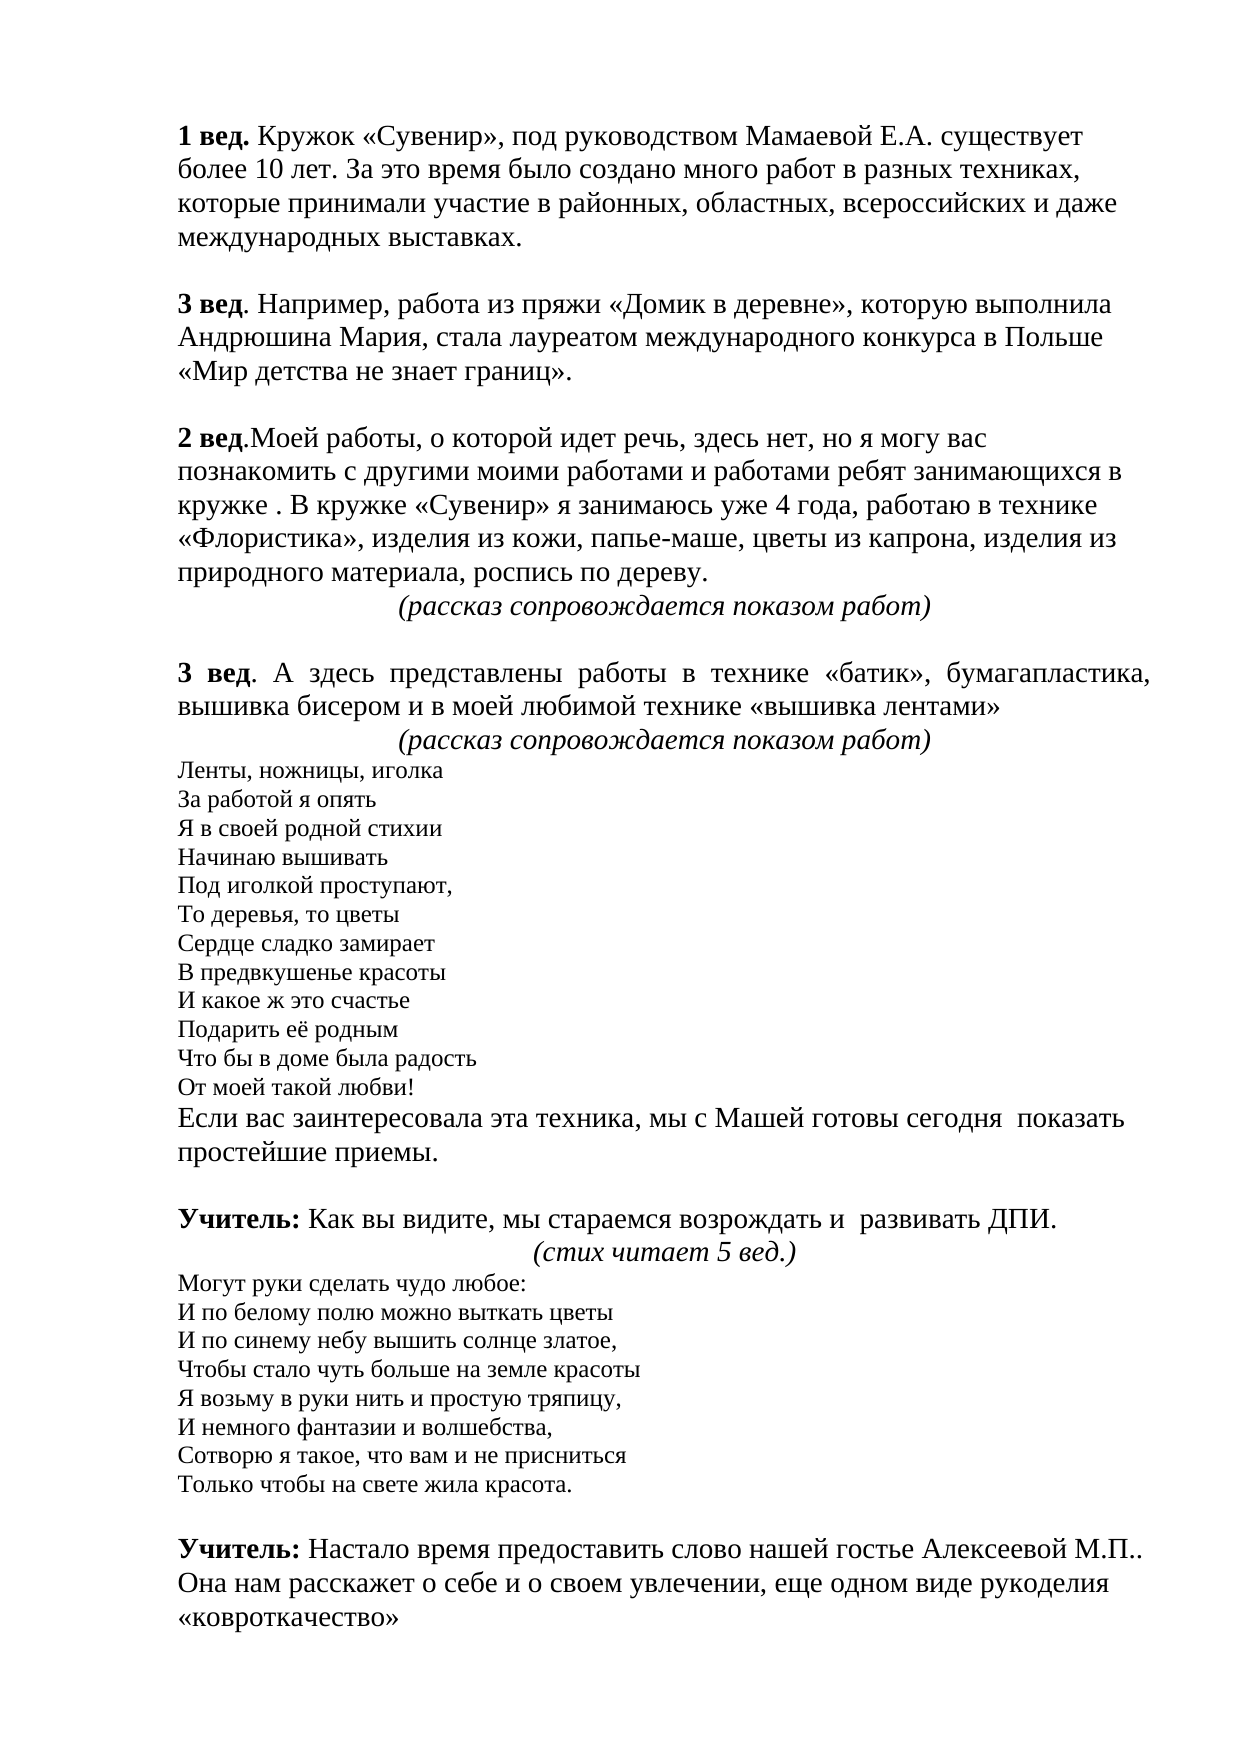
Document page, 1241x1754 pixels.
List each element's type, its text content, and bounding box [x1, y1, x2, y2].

text Что бы в доме была радость [177, 1043, 1152, 1072]
text Сердце сладко замирает [177, 928, 1152, 957]
text Могут руки сделать чудо любое: [177, 1268, 1152, 1297]
text Учитель: Как вы видите, мы стараемся возрождать и развивать ДПИ. [177, 1201, 1152, 1234]
text И по синему небу вышить солнце златое, [177, 1326, 1152, 1354]
text В предвкушенье красоты [177, 957, 1152, 985]
text То деревья, то цветы [177, 899, 1152, 928]
text И по белому полю можно выткать цветы [177, 1297, 1152, 1326]
text Только чтобы на свете жила красота. [177, 1469, 1152, 1498]
text Я возьму в руки нить и простую тряпицу, [177, 1383, 1152, 1412]
text За работой я опять [177, 784, 1152, 813]
text 2 вед.Моей работы, о которой идет речь, здесь нет, но я могу вас познакомить с другими моими работами и работами ребят занимающихся в кружке . В кружке «Сувенир» я занимаюсь уже 4 года, работаю в технике «Флористика», изделия из кожи, папье-маше, цветы из капрона, изделия из природного материала, роспись по дереву. [177, 420, 1152, 588]
text (рассказ сопровождается показом работ) [177, 722, 1152, 755]
text И какое ж это счастье [177, 985, 1152, 1014]
text Подарить её родным [177, 1014, 1152, 1043]
text Я в своей родной стихии [177, 813, 1152, 842]
text 1 вед. Кружок «Сувенир», под руководством Мамаевой Е.А. существует более 10 лет. За это время было создано много работ в разных техниках, которые принимали участие в районных, областных, всероссийских и даже международных выставках. [177, 118, 1152, 252]
text (стих читает 5 вед.) [177, 1234, 1152, 1268]
text Чтобы стало чуть больше на земле красоты [177, 1354, 1152, 1383]
text Ленты, ножницы, иголка [177, 755, 1152, 784]
text Если вас заинтересовала эта техника, мы с Машей готовы сегодня показать простейшие приемы. [177, 1100, 1152, 1167]
text 3 вед. Например, работа из пряжи «Домик в деревне», которую выполнила Андрюшина Мария, стала лауреатом международного конкурса в Польше «Мир детства не знает границ». [177, 286, 1152, 386]
text И немного фантазии и волшебства, [177, 1412, 1152, 1441]
text Учитель: Настало время предоставить слово нашей гостье Алексеевой М.П.. Она нам расскажет о себе и о своем увлечении, еще одном виде рукоделия «ковроткачество» [177, 1532, 1152, 1632]
text 3 вед. А здесь представлены работы в технике «батик», бумагапластика, вышивка бисером и в моей любимой технике «вышивка лентами» [177, 655, 1152, 722]
text Сотворю я такое, что вам и не присниться [177, 1441, 1152, 1469]
text Под иголкой проступают, [177, 870, 1152, 899]
text От моей такой любви! [177, 1072, 1152, 1100]
text Начинаю вышивать [177, 842, 1152, 870]
text (рассказ сопровождается показом работ) [177, 588, 1152, 621]
